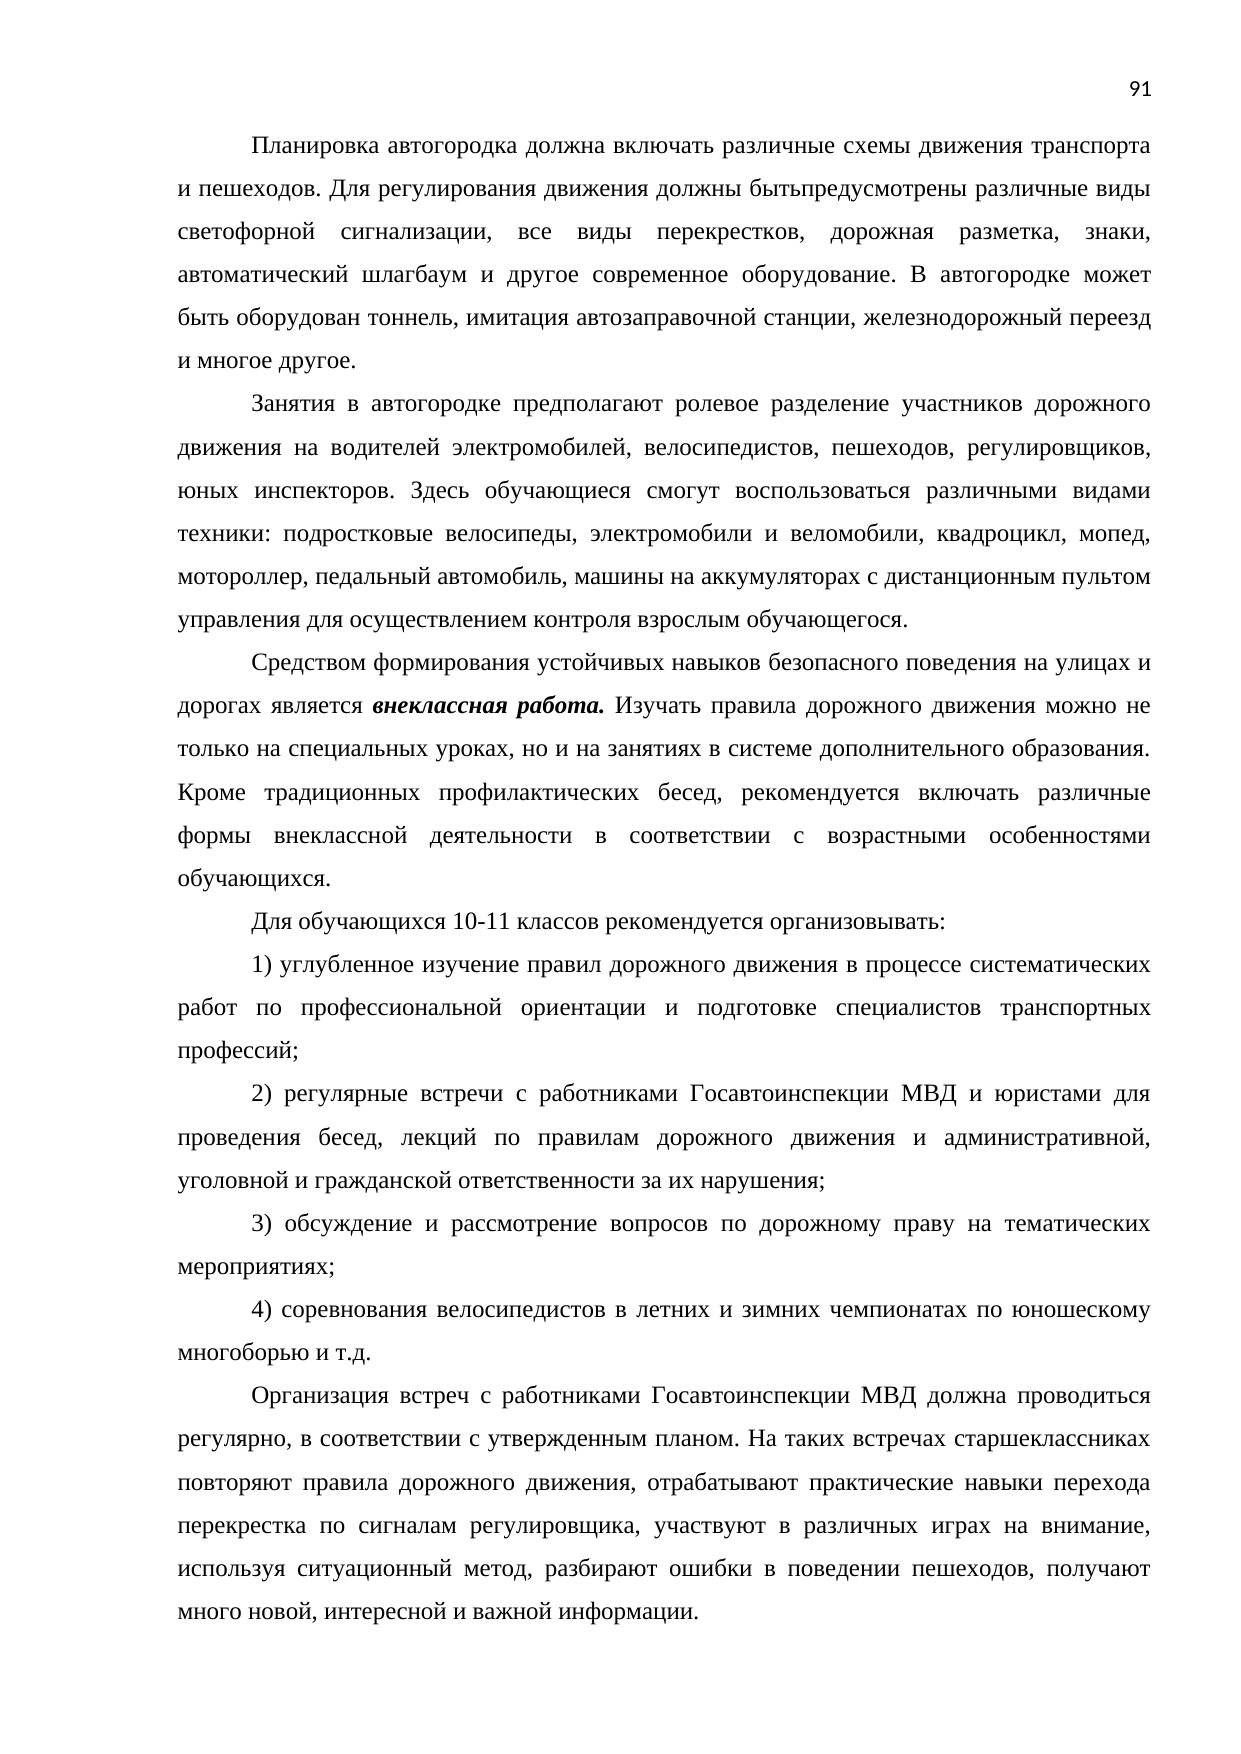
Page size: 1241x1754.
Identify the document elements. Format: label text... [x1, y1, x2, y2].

text 3) обсуждение и рассмотрение вопросов по дорожному праву на тематических мероприятиях; [177, 1208, 1152, 1280]
text Планировка автогородка должна включать различные схемы движения транспорта и пешеходов. Для регулирования движения должны бытьпредусмотрены различные виды светофорной сигнализации, все виды перекрестков, дорожная разметка, знаки, автоматический шлагбаум и другое современное оборудование. В автогородке может быть оборудован тоннель, имитация автозаправочной станции, железнодорожный переезд и многое другое. [177, 130, 1152, 374]
text Для обучающихся 10-11 классов рекомендуется организовывать: [177, 906, 1152, 935]
text 4) соревнования велосипедистов в летних и зимних чемпионатах по юношескому многоборью и т.д. [177, 1294, 1152, 1366]
text Средством формирования устойчивых навыков безопасного поведения на улицах и дорогах является внеклассная работа. Изучать правила дорожного движения можно не только на специальных уроках, но и на занятиях в системе дополнительного образования. Кроме традиционных профилактических бесед, рекомендуется включать различные формы внеклассной деятельности в соответствии с возрастными особенностями обучающихся. [177, 647, 1152, 892]
text 1) углубленное изучение правил дорожного движения в процессе систематических работ по профессиональной ориентации и подготовке специалистов транспортных профессий; [177, 949, 1152, 1064]
text Занятия в автогородке предполагают ролевое разделение участников дорожного движения на водителей электромобилей, велосипедистов, пешеходов, регулировщиков, юных инспекторов. Здесь обучающиеся смогут воспользоваться различными видами техники: подростковые велосипеды, электромобили и веломобили, квадроцикл, мопед, мотороллер, педальный автомобиль, машины на аккумуляторах с дистанционным пультом управления для осуществлением контроля взрослым обучающегося. [177, 388, 1152, 633]
text Организация встреч с работниками Госавтоинспекции МВД должна проводиться регулярно, в соответствии с утвержденным планом. На таких встречах старшеклассниках повторяют правила дорожного движения, отрабатывают практические навыки перехода перекрестка по сигналам регулировщика, участвуют в различных играх на внимание, используя ситуационный метод, разбирают ошибки в поведении пешеходов, получают много новой, интересной и важной информации. [177, 1380, 1152, 1625]
text 2) регулярные встречи с работниками Госавтоинспекции МВД и юристами для проведения бесед, лекций по правилам дорожного движения и административной, уголовной и гражданской ответственности за их нарушения; [177, 1078, 1152, 1193]
